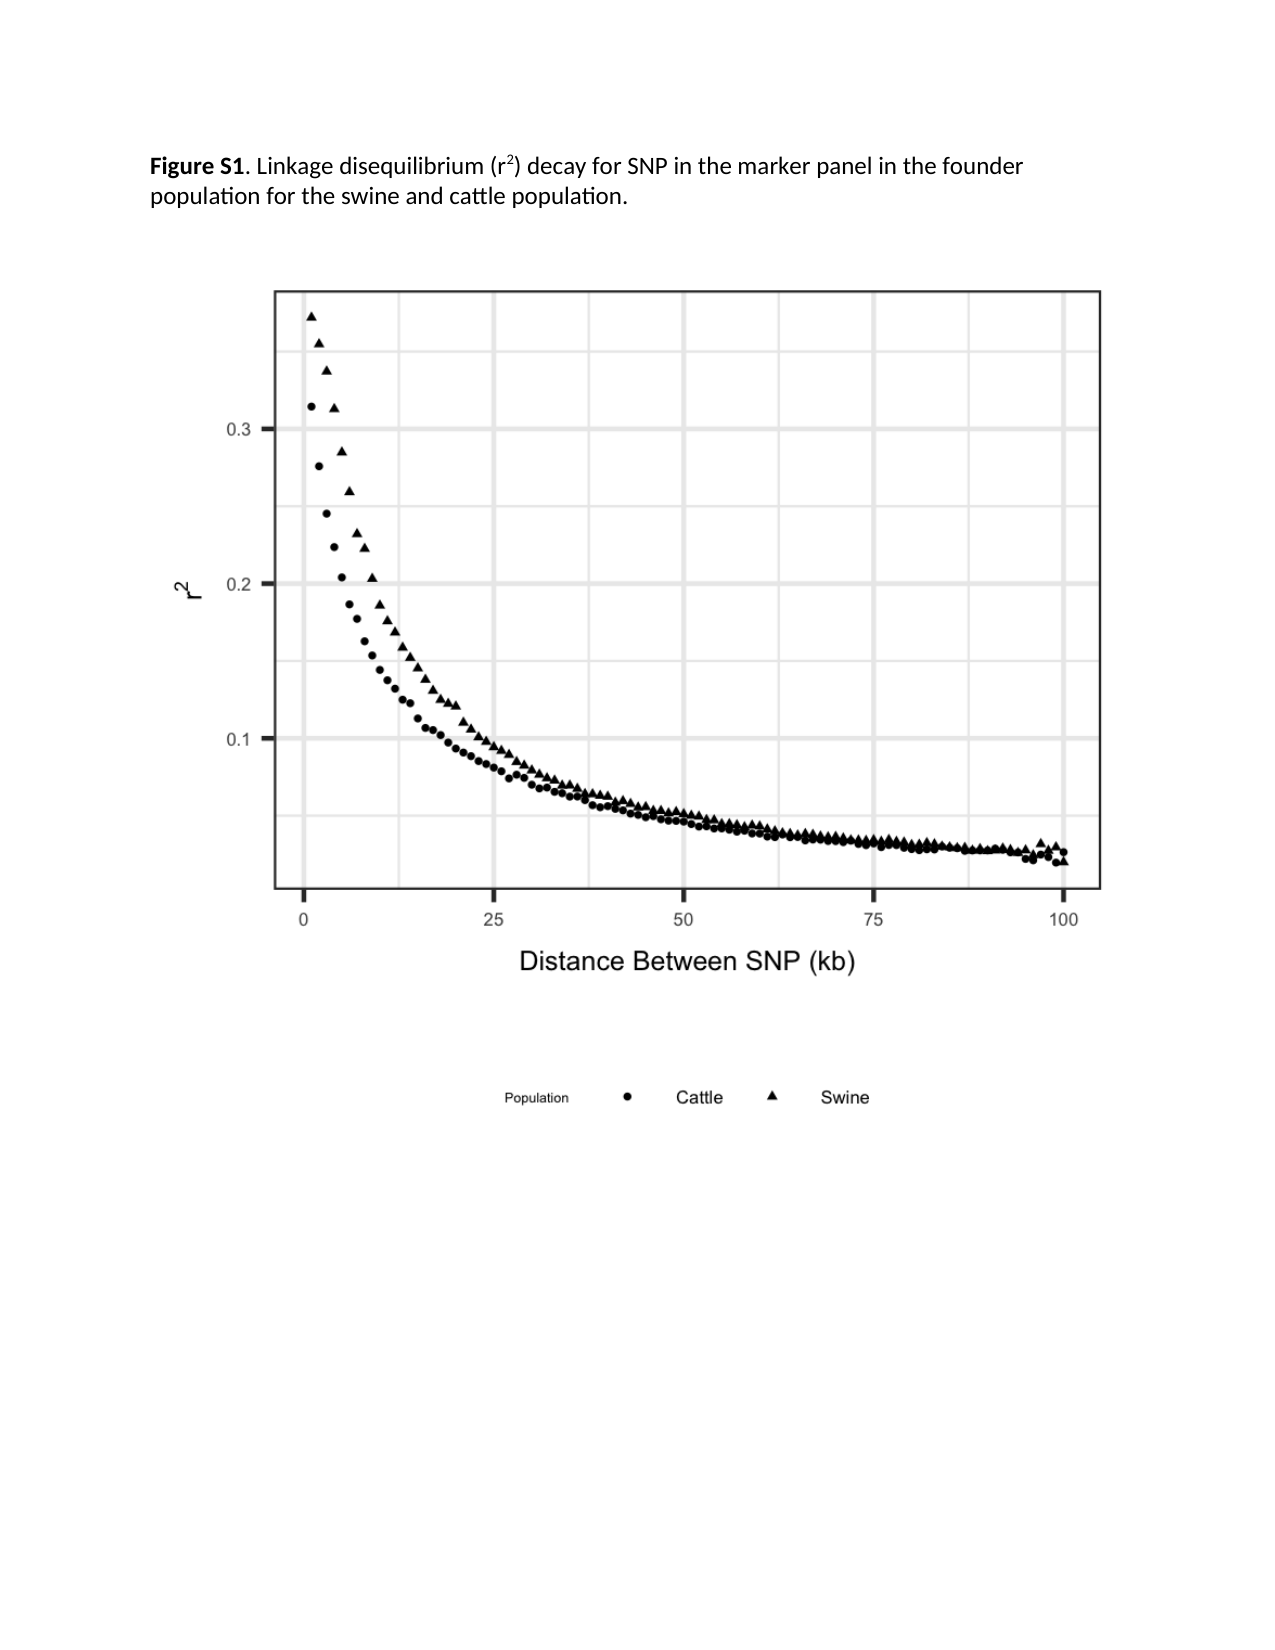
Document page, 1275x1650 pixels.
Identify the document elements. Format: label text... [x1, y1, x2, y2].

picture [150, 211, 1125, 1186]
text Figure S1. Linkage disequilibrium (r2) decay for SNP in the marker panel in the founder population for the swine and cattle population. [150, 150, 1125, 211]
